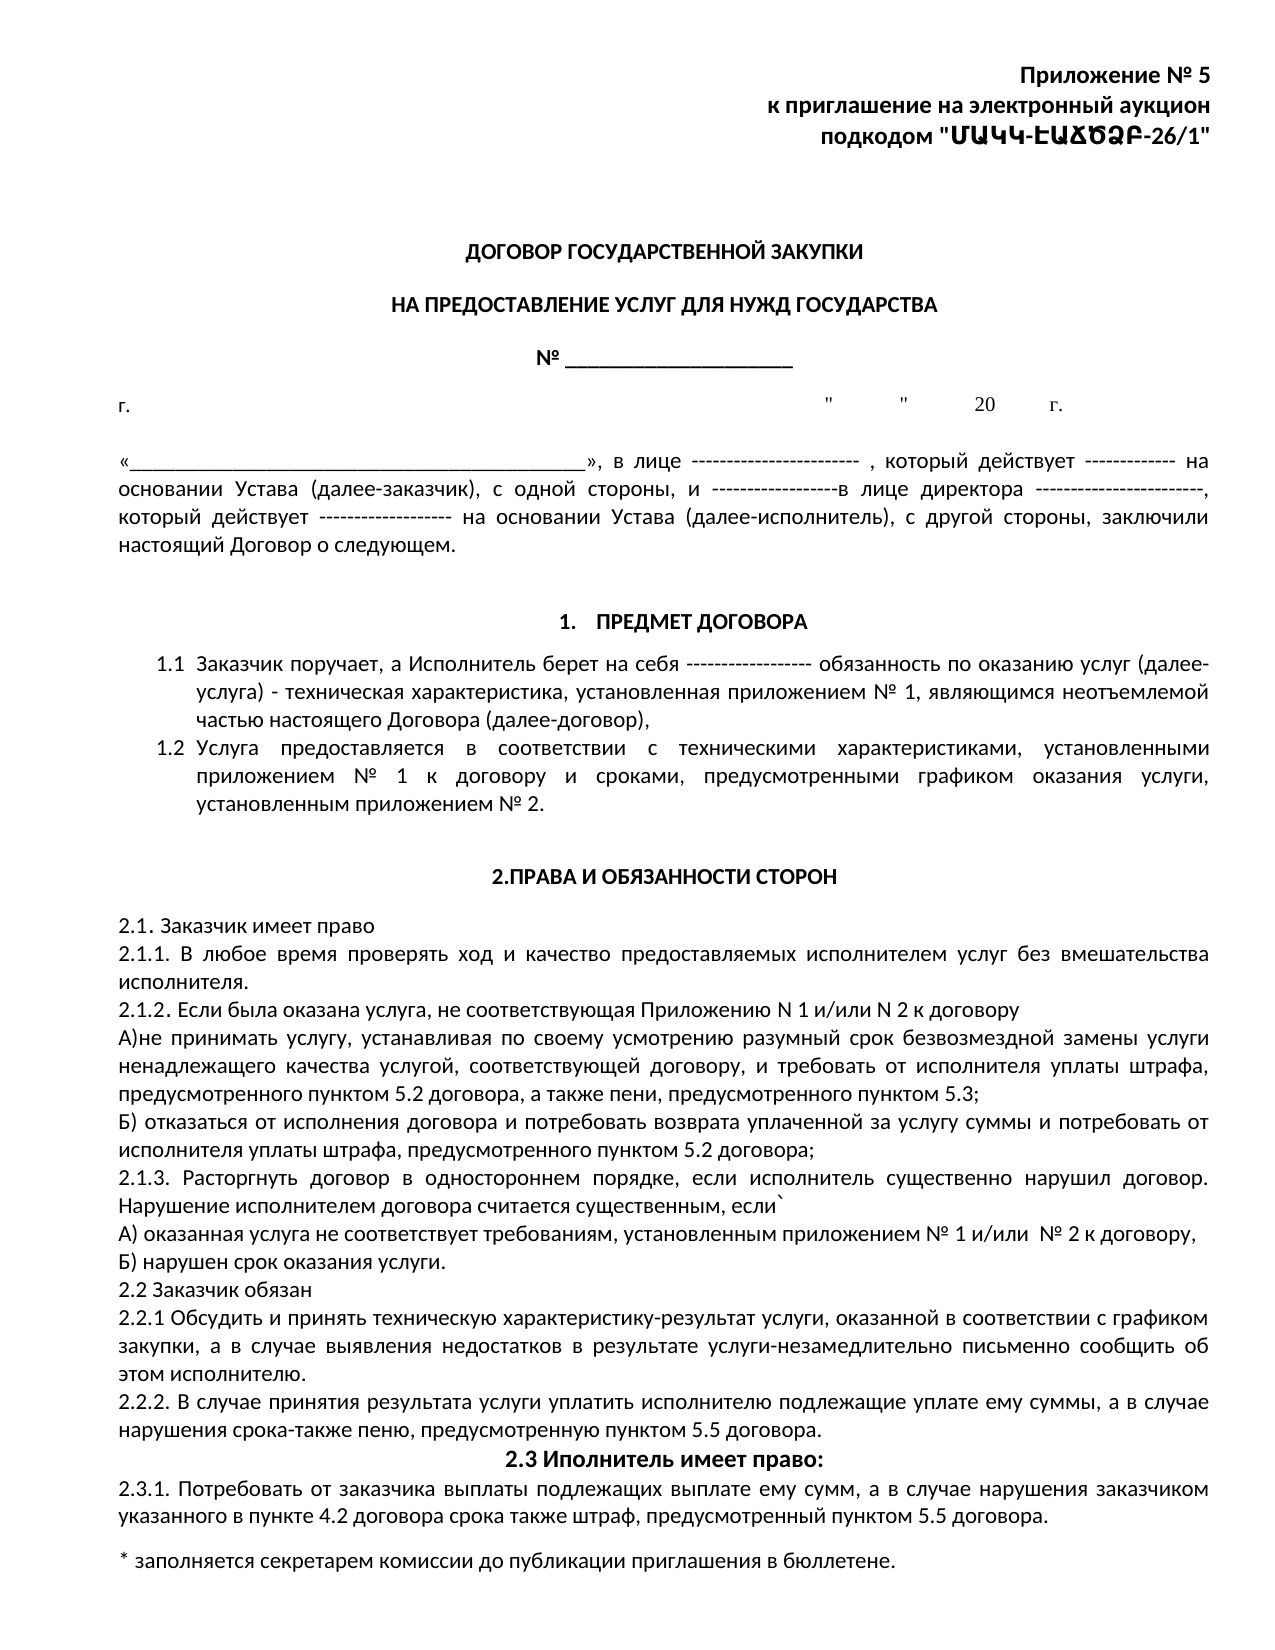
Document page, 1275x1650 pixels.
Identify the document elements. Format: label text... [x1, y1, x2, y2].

list Заказчик поручает, а Исполнитель берет на себя ------------------ обязанность по оказанию услуг (далее-услуга) - техническая характеристика, установленная приложением № 1, являющимся неотъемлемой частью настоящего Договора (далее-договор), [156, 649, 1211, 733]
text 2.3 Иполнитель имеет право: [118, 1443, 1211, 1474]
text 2.2 Заказчик обязан [118, 1275, 1211, 1303]
table_header г. [107, 392, 591, 446]
text Б) отказаться от исполнения договора и потребовать возврата уплаченной за услугу суммы и потребовать от исполнителя уплаты штрафа, предусмотренного пунктом 5.2 договора; [118, 1107, 1211, 1163]
text 2.1.2․ Если была оказана услуга, не соответствующая Приложению N 1 и/или N 2 к договору [118, 995, 1211, 1023]
text Приложение № 5 [118, 59, 1211, 89]
text 2.ПРАВА И ОБЯЗАННОСТИ СТОРОН [118, 862, 1211, 890]
text 2.2.1 Обсудить и принять техническую характеристику-результат услуги, оказанной в соответствии с графиком закупки, а в случае выявления недостатков в результате услуги-незамедлительно письменно сообщить об этом исполнителю. [118, 1303, 1211, 1387]
text А)не принимать услугу, устанавливая по своему усмотрению разумный срок безвозмездной замены услуги ненадлежащего качества услугой, соответствующей договору, и требовать от исполнителя уплаты штрафа, предусмотренного пунктом 5.2 договора, а также пени, предусмотренного пунктом 5.3; [118, 1023, 1211, 1107]
text А) оказанная услуга не соответствует требованиям, установленным приложением № 1 и/или № 2 к договору, [118, 1219, 1211, 1247]
list Услуга предоставляется в соответствии с техническими характеристиками, установленными приложением № 1 к договору и сроками, предусмотренными графиком оказания услуги, установленным приложением № 2. [156, 733, 1211, 817]
text 2.2.2. В случае принятия результата услуги уплатить исполнителю подлежащие уплате ему суммы, а в случае нарушения срока-также пеню, предусмотренную пунктом 5.5 договора. [118, 1387, 1211, 1443]
table_header " " 20 г. [591, 392, 1074, 446]
text 2.3.1. Потребовать от заказчика выплаты подлежащих выплате ему сумм, а в случае нарушения заказчиком указанного в пункте 4.2 договора срока также штраф, предусмотренный пунктом 5.5 договора. [118, 1474, 1211, 1530]
text НА ПРЕДОСТАВЛЕНИЕ УСЛУГ ДЛЯ НУЖД ГОСУДАРСТВА [118, 290, 1211, 318]
list ПРЕДМЕТ ДОГОВОРА [156, 607, 1211, 635]
text 2.1.1. В любое время проверять ход и качество предоставляемых исполнителем услуг без вмешательства исполнителя. [118, 939, 1211, 995]
text Б) нарушен срок оказания услуги. [118, 1247, 1211, 1275]
text ДОГОВОР ГОСУДАРСТВЕННОЙ ЗАКУПКИ [118, 237, 1211, 265]
text к приглашение на электронный аукцион [148, 89, 1211, 120]
text * заполняется секретарем комиссии до публикации приглашения в бюллетене. [118, 1546, 1211, 1574]
text подкодом "ՄԱԿԿ-ԷԱՃԾՁԲ-26/1" [148, 120, 1211, 151]
text «________________________________________», в лице ------------------------ , который действует ------------- на основании Устава (далее-заказчик), с одной стороны, и ------------------в лице директора ------------------------, который действует ------------------- на основании Устава (далее-исполнитель), с другой стороны, заключили настоящий Договор о следующем. [118, 446, 1211, 558]
text 2.1.3. Расторгнуть договор в одностороннем порядке, если исполнитель существенно нарушил договор. Нарушение исполнителем договора считается существенным, если՝ [118, 1163, 1211, 1219]
text № ____________________ [118, 343, 1211, 371]
text 2.1․ Заказчик имеет право [118, 911, 1211, 939]
